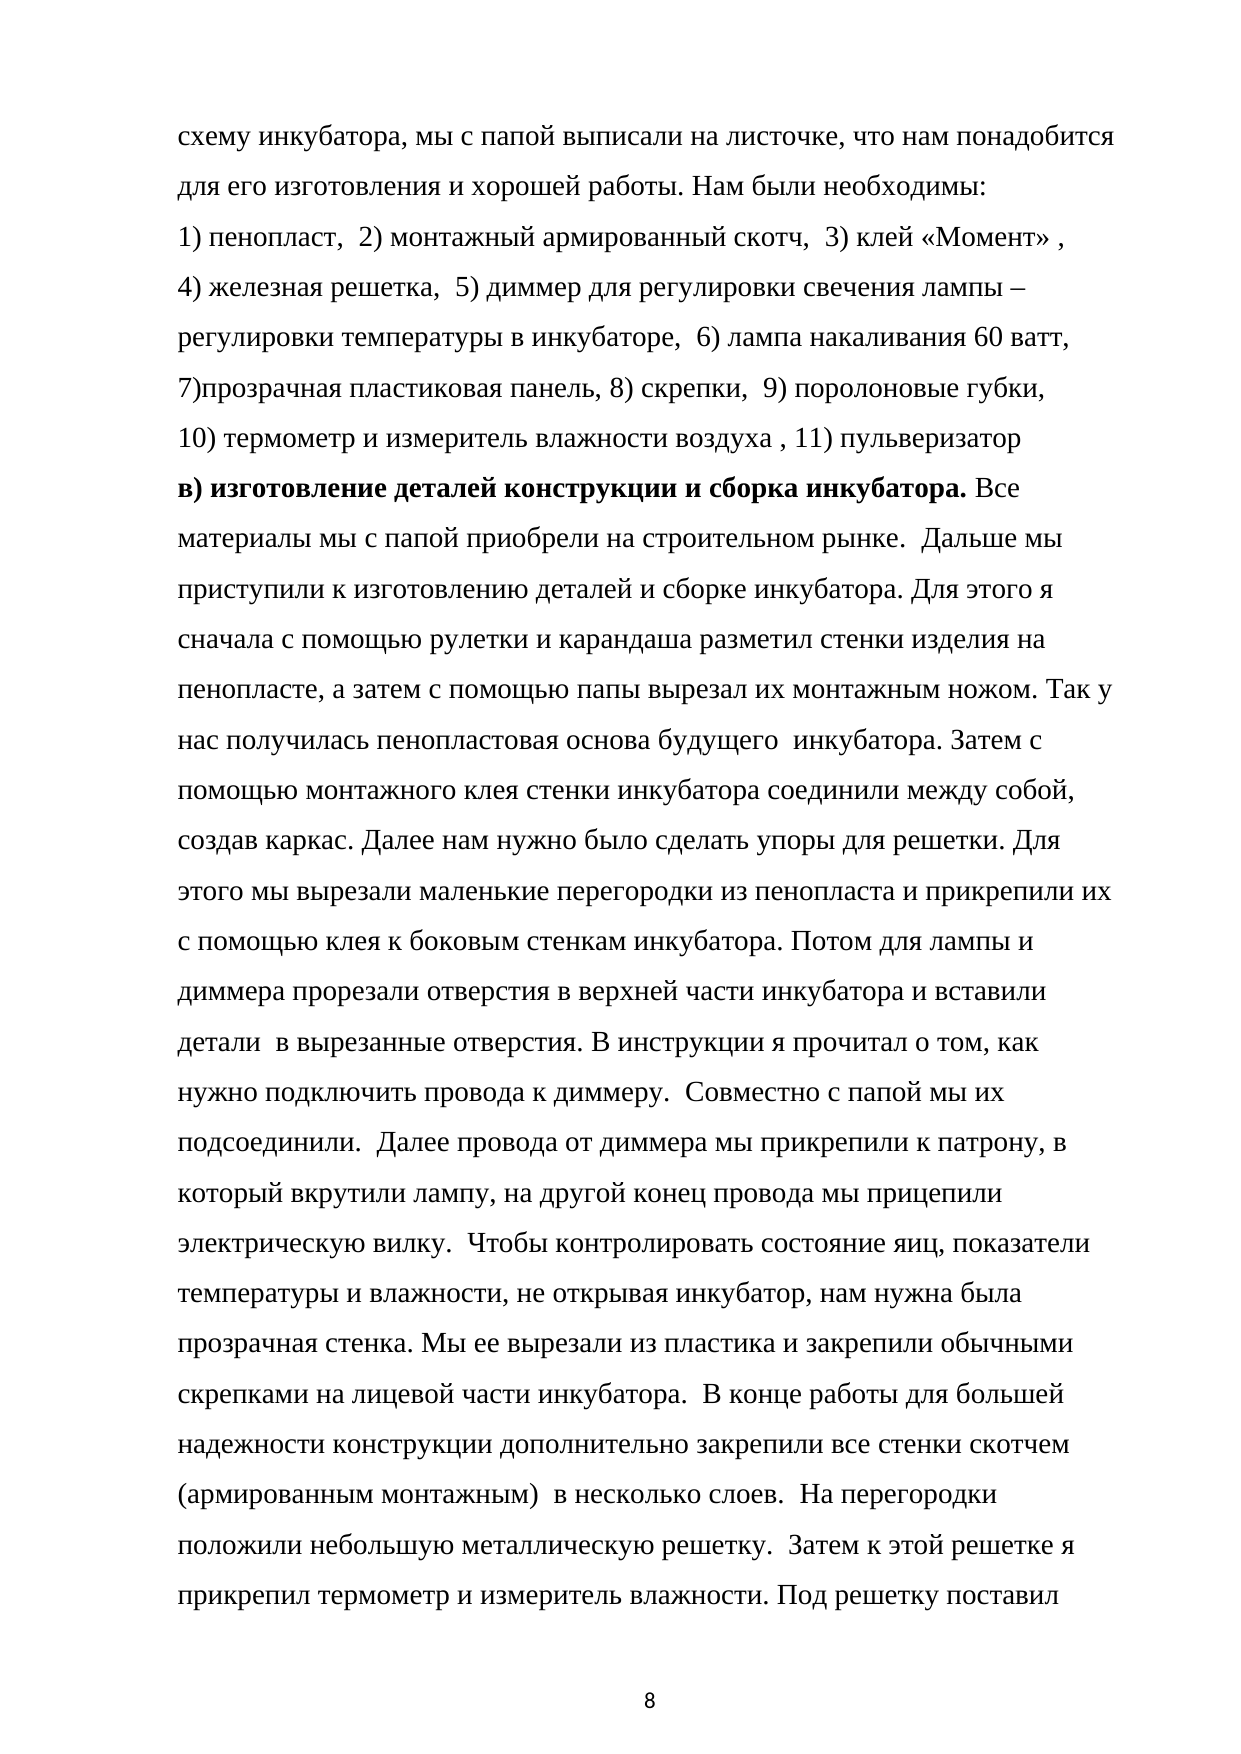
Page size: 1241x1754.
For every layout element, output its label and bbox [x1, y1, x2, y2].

text [177, 118, 1122, 1611]
